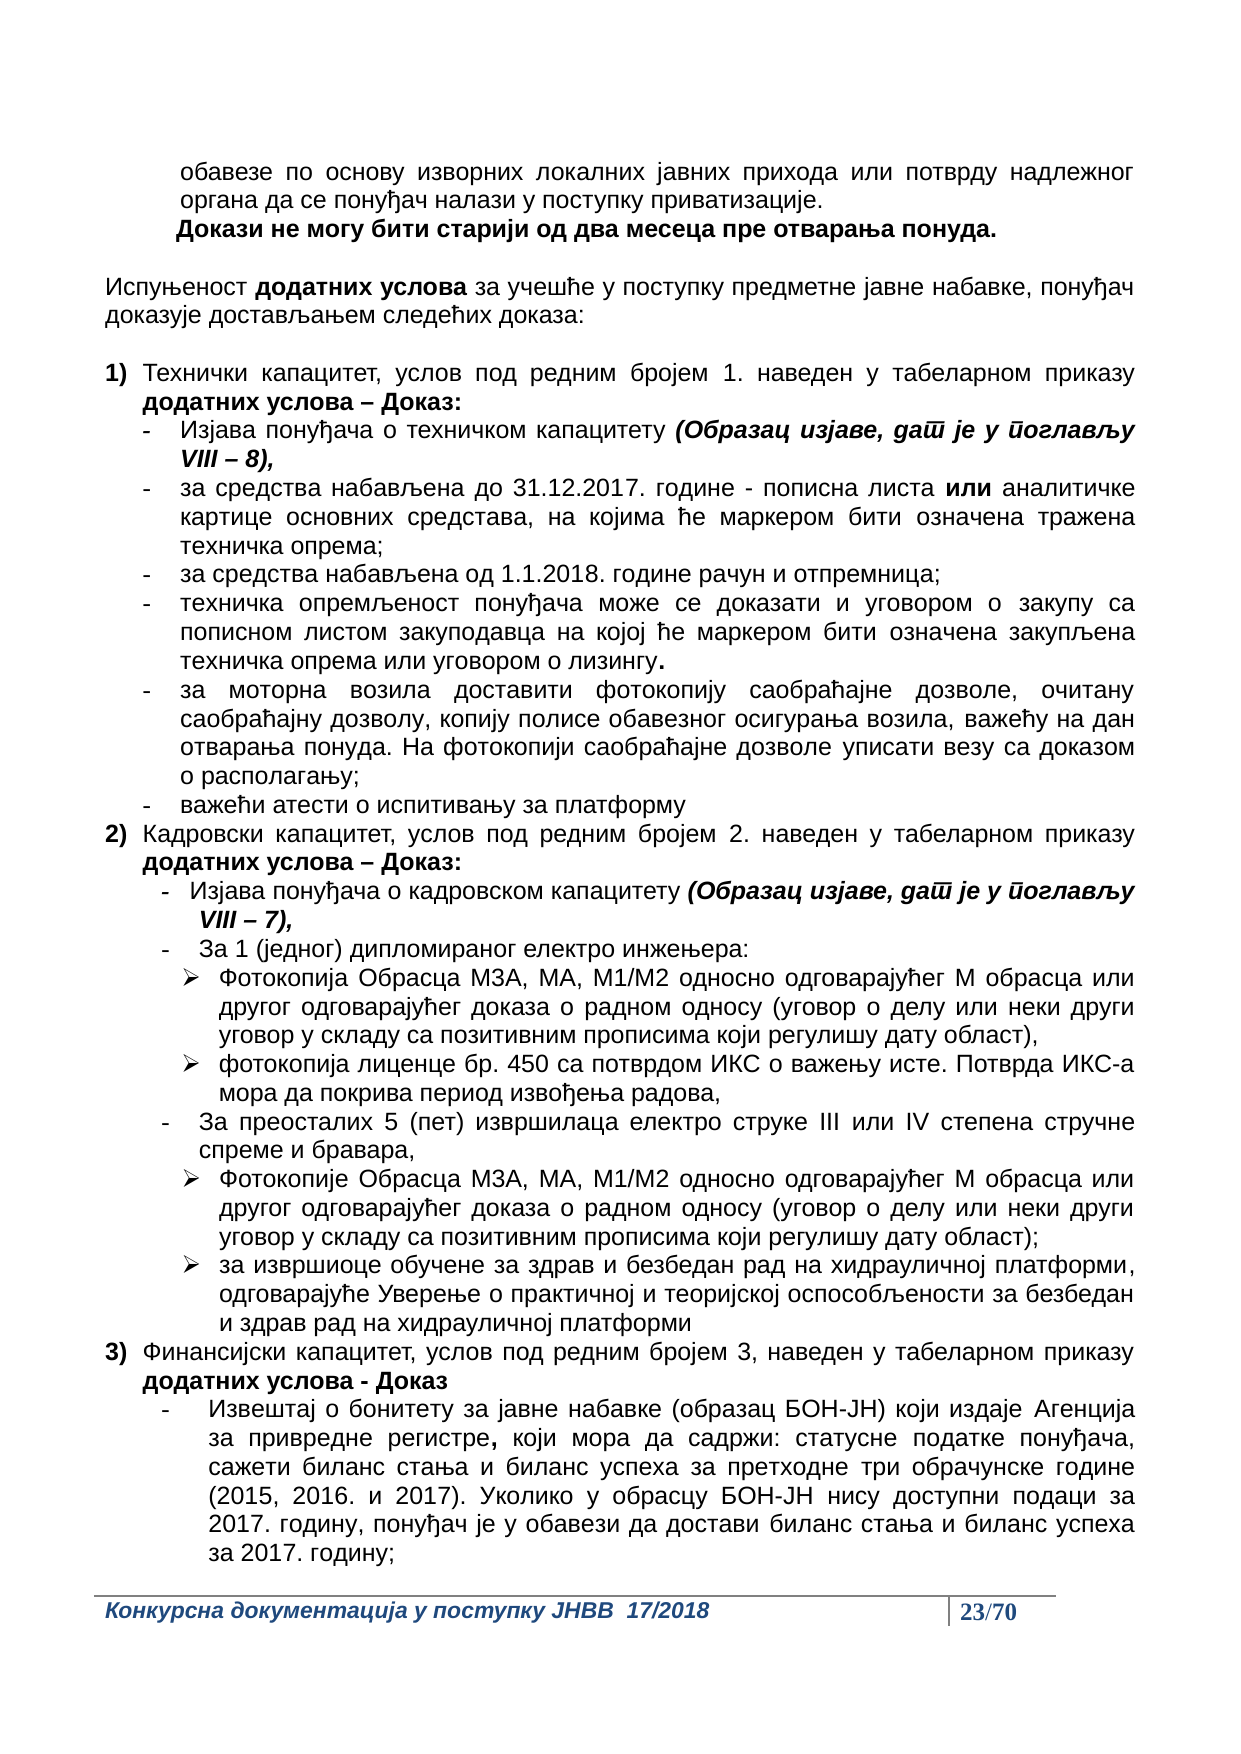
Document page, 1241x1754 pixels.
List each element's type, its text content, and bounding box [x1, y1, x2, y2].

text Испуњеност додатних услова за учешће у поступку предметне јавне набавке, понуђач доказује достављањем следећих доказа: [105, 272, 1135, 329]
list За преосталих 5 (пет) извршилаца електро струке III или IV степена стручне спреме и бравара, [161, 1107, 1135, 1164]
list Технички капацитет, услов под редним бројем 1. наведен у табеларном приказу додатних услова – Доказ: [105, 358, 1135, 416]
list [180, 157, 1135, 214]
list за извршиоце обучене за здрав и безбедан рад на хидрауличној платформи, одговарајуће Уверење о практичној и теоријској оспособљености за безбедан и здрав рад на хидрауличној платформи [181, 1251, 1135, 1337]
list за моторна возила доставити фотокопију саобраћајне дозволе, очитану саобраћајну дозволу, копију полисе обавезног осигурања возила, важећу на дан отварања понуда. На фотокопији саобраћајне дозволе уписати везу са доказом о располагању; [142, 675, 1135, 790]
list Изјава понуђача о техничком капацитету (Образац изјаве, дат је у поглављу VIII – 8), [142, 416, 1135, 473]
list Докази не могу бити старији од два месеца пре отварања понуда. [105, 214, 1135, 243]
list Извештај о бонитету за јавне набавке (образац БОН-ЈН) који издаје Агенција за привредне регистре, који мора да садржи: статусне податке понуђача, сажети биланс стања и биланс успеха за претходне три обрачунске године (2015, 2016. и 2017). Уколико у обрасцу БОН-ЈН нису доступни подаци за 2017. годину, понуђач је у обавези да достави биланс стања и биланс успеха за 2017. годину; [161, 1394, 1135, 1567]
list за средства набављена до 31.12.2017. године - пописна листа или аналитичке картице основних средстава, на којима ће маркером бити означена тражена техничка опрема; [142, 473, 1135, 559]
list Фотокопијe Обрасца М3А, МА, М1/М2 односно одговарајућег М обрасца или другог одговарајућег доказа о радном односу (уговор о делу или неки други уговор у складу са позитивним прописима који регулишу дату област); [181, 1164, 1135, 1251]
list важећи атести о испитивању за платформу [142, 790, 1135, 819]
list За 1 (једног) дипломираног електро инжењера: [161, 934, 1135, 963]
list Фотокопија Обрасца М3А, МА, М1/М2 односно одговарајућег М обрасца или другог одговарајућег доказа о радном односу (уговор о делу или неки други уговор у складу са позитивним прописима који регулишу дату област), [181, 963, 1135, 1049]
list Кадровски капацитет, услов под редним бројем 2. наведен у табеларном приказу додатних услова – Доказ: [105, 819, 1135, 876]
list Изјава понуђача о кадровском капацитету (Образац изјаве, дат је у поглављу VIII – 7), [161, 876, 1135, 934]
list техничка опремљеност понуђача може се доказати и уговором о закупу са пописном листом закуподавца на којој ће маркером бити означена закупљена техничка опрема или уговором о лизингу. [142, 588, 1135, 675]
list за средства набављена од 1.1.2018. године рачун и отпремницa; [142, 559, 1135, 588]
list Финансијски капацитет, услов под редним бројем 3, наведен у табеларном приказу додатних услова - Доказ [105, 1337, 1135, 1394]
list фотокопија лиценце бр. 450 са потврдом ИКС о важењу исте. Потврда ИКС-а мора да покрива период извођења радова, [181, 1049, 1135, 1107]
